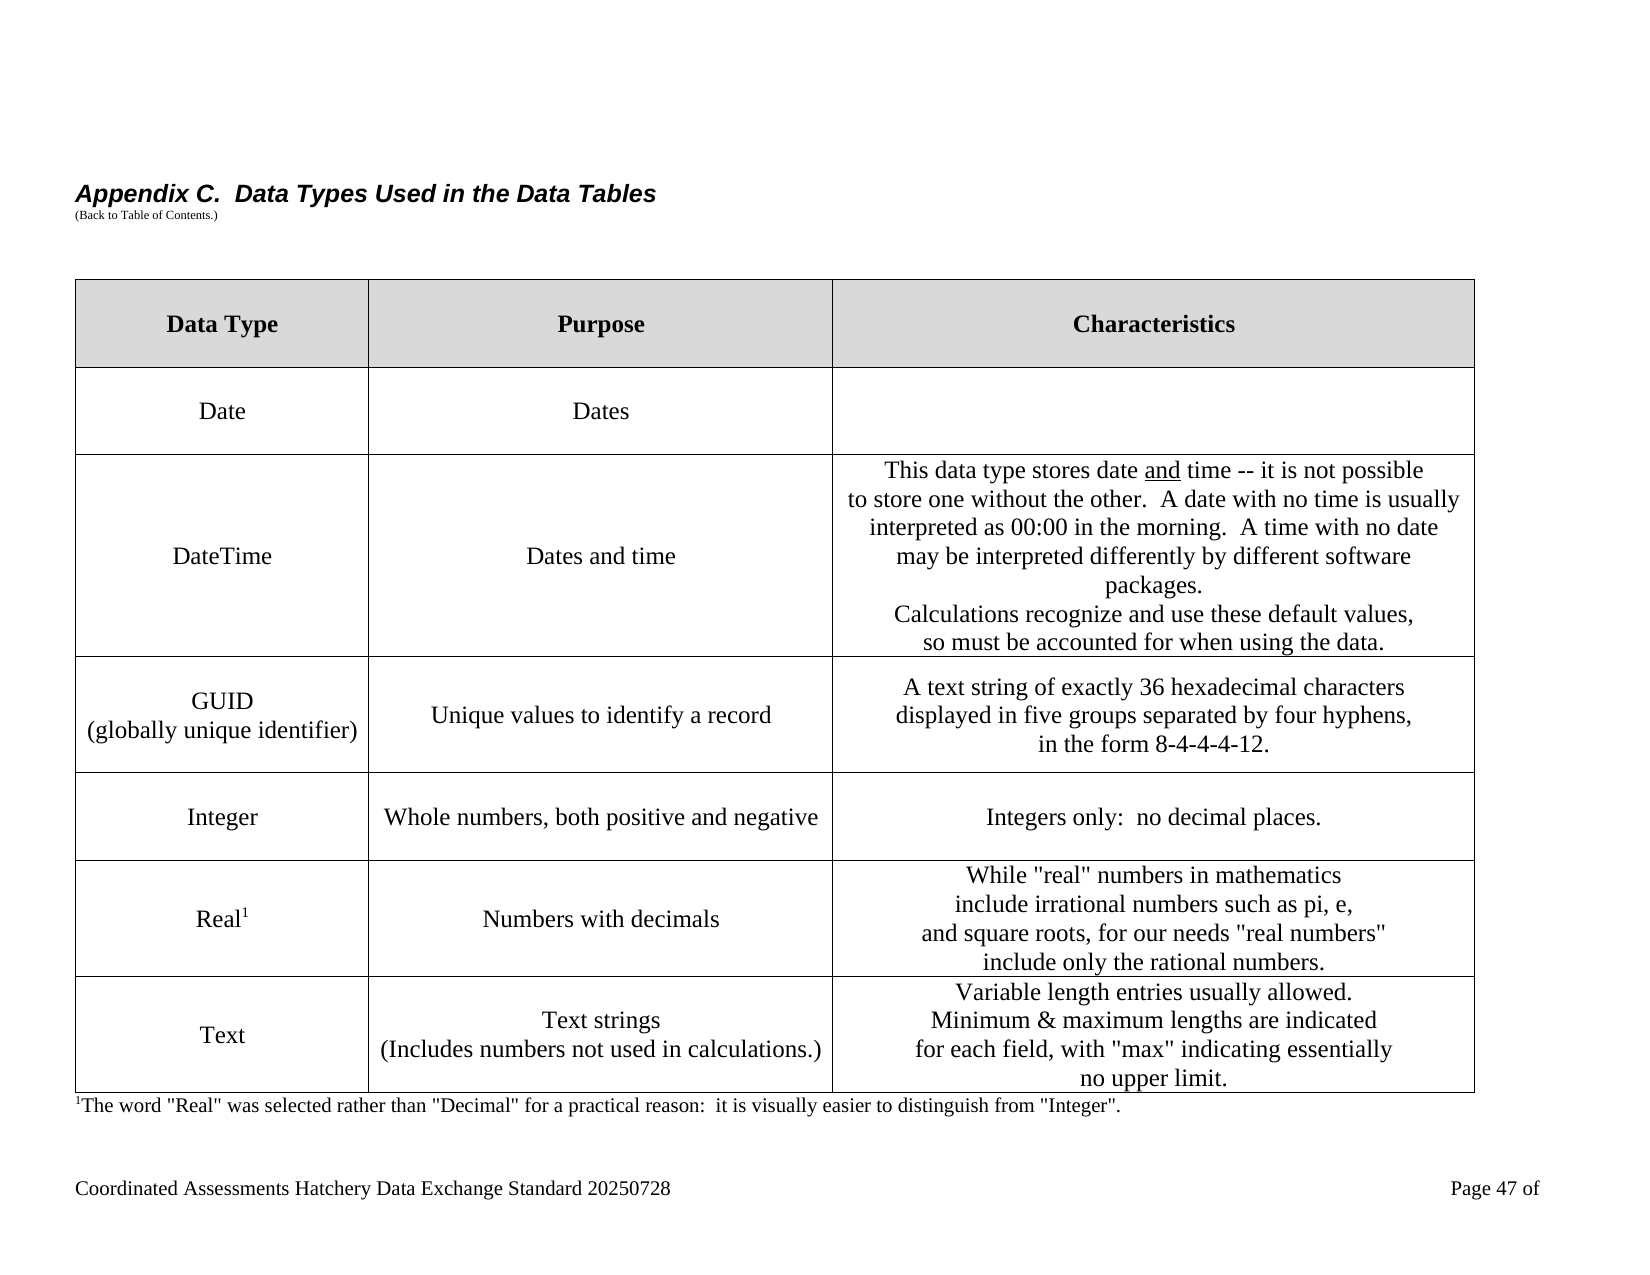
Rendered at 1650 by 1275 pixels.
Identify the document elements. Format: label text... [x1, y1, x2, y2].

table_cell Integers only: no decimal places. [833, 773, 1474, 859]
table_header Characteristics [833, 280, 1474, 367]
table_cell While "real" numbers in mathematics include irrational numbers such as pi, e, and square roots, for our needs "real numbers" include only the rational numbers. [833, 861, 1474, 976]
text (Back to Table of Contents.) [75, 207, 1575, 222]
table_cell Text strings (Includes numbers not used in calculations.) [369, 977, 832, 1092]
table_cell Unique values to identify a record [369, 657, 832, 772]
subtitle Appendix C. Data Types Used in the Data Tables [75, 179, 1575, 207]
table_cell Dates and time [369, 455, 832, 656]
table_cell Date [76, 368, 368, 454]
table_cell Text [76, 977, 368, 1092]
table_cell [833, 368, 1474, 454]
table_header Data Type [76, 280, 368, 367]
table_header Purpose [369, 280, 832, 367]
table_cell Numbers with decimals [369, 861, 832, 976]
table_cell Dates [369, 368, 832, 454]
text 1The word "Real" was selected rather than "Decimal" for a practical reason: it is visually easier to distinguish from "Integer". [75, 1093, 1575, 1117]
table_cell This data type stores date and time -- it is not possible to store one without the other. A date with no time is usually interpreted as 00:00 in the morning. A time with no date may be interpreted differently by different software packages. Calculations recognize and use these default values, so must be accounted for when using the data. [833, 455, 1474, 656]
table_cell DateTime [76, 455, 368, 656]
table_cell A text string of exactly 36 hexadecimal characters displayed in five groups separated by four hyphens, in the form 8-4-4-4-12. [833, 657, 1474, 772]
table_cell Whole numbers, both positive and negative [369, 773, 832, 859]
table_cell Variable length entries usually allowed. Minimum & maximum lengths are indicated for each field, with "max" indicating essentially no upper limit. [833, 977, 1474, 1092]
table_cell GUID (globally unique identifier) [76, 657, 368, 772]
table_cell Real1 [76, 861, 368, 976]
table_cell Integer [76, 773, 368, 859]
